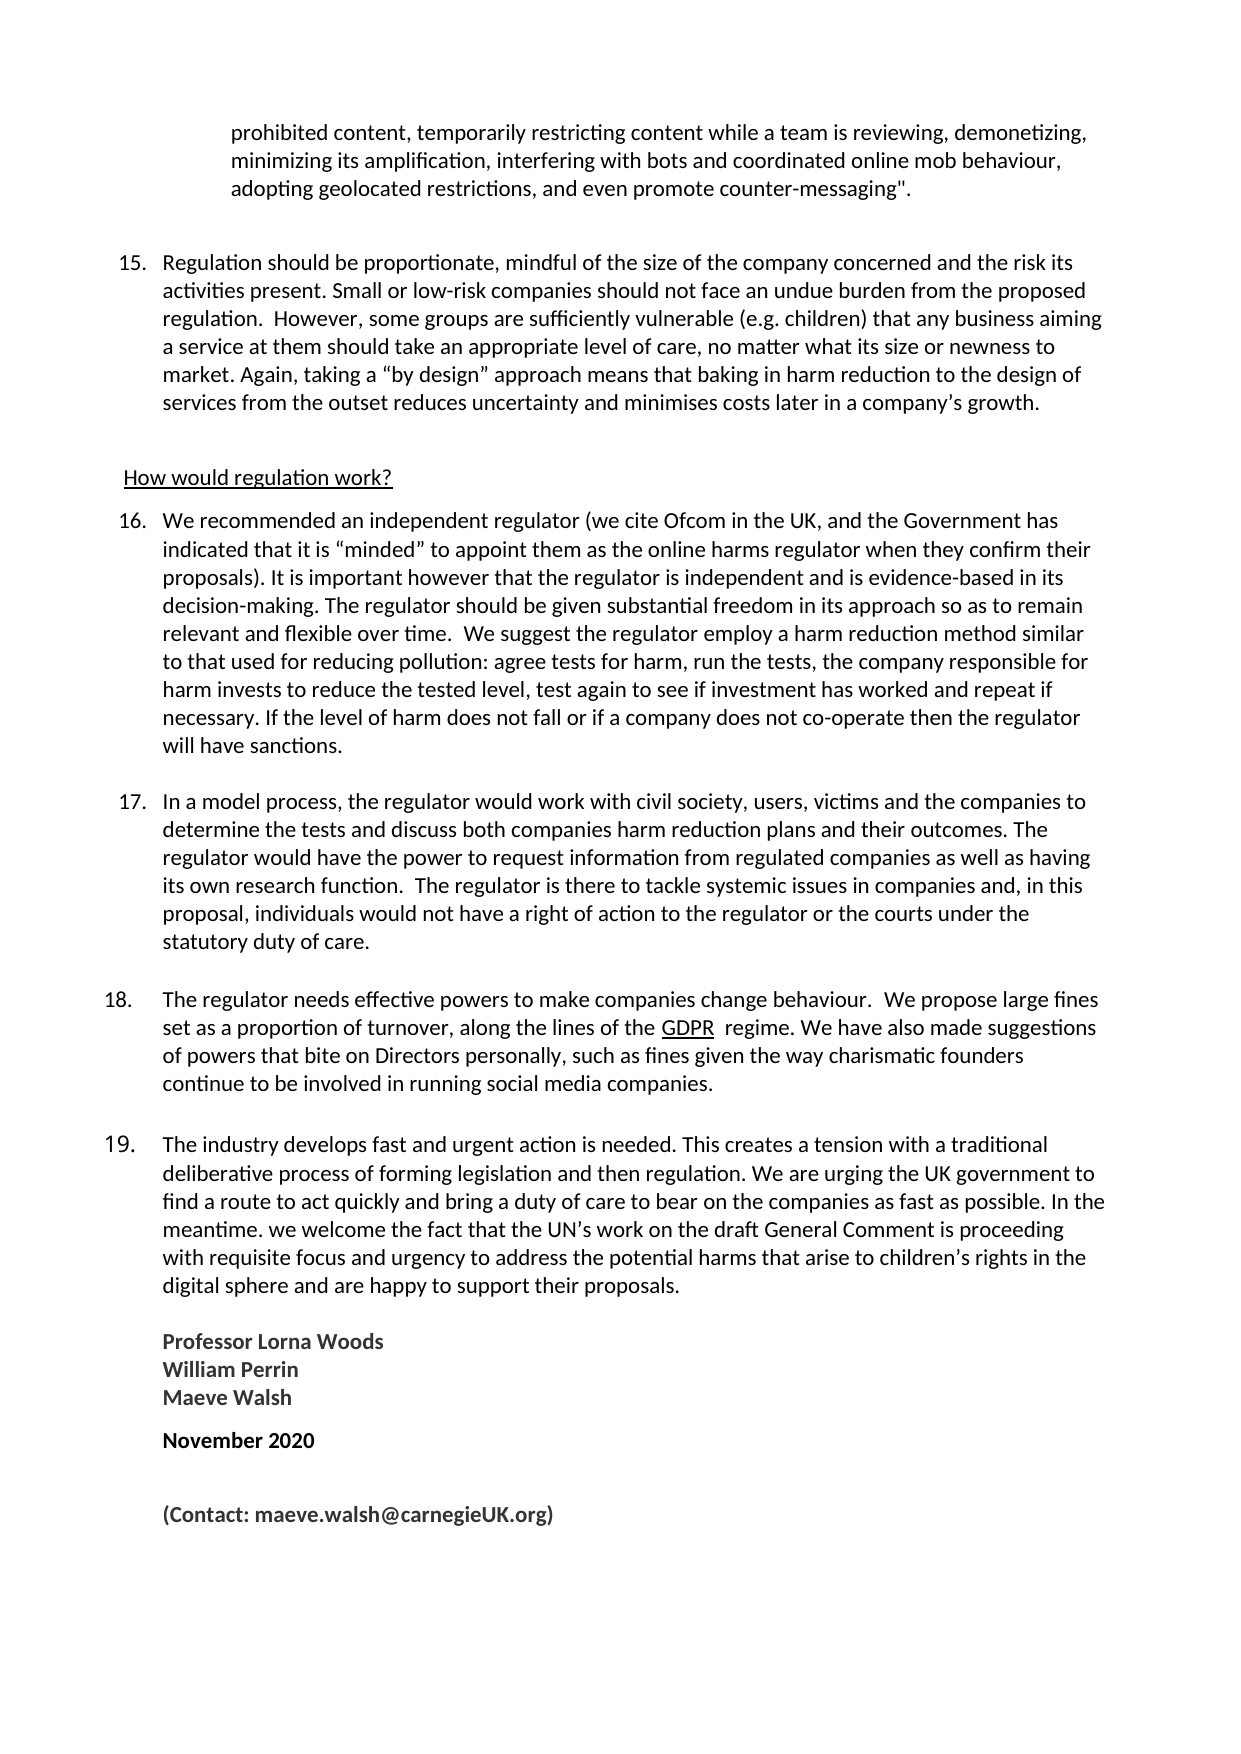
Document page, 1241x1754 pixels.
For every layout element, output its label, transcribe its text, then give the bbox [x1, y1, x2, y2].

list In a model process, the regulator would work with civil society, users, victims and the companies to determine the tests and discuss both companies harm reduction plans and their outcomes. The regulator would have the power to request information from regulated companies as well as having its own research function. The regulator is there to tackle systemic issues in companies and, in this proposal, individuals would not have a right of action to the regulator or the courts under the statutory duty of care. [118, 787, 1109, 955]
list The regulator needs effective powers to make companies change behaviour. We propose large fines set as a proportion of turnover, along the lines of the GDPR regime. We have also made suggestions of powers that bite on Directors personally, such as fines given the way charismatic founders continue to be involved in running social media companies. [103, 985, 1109, 1097]
list We recommended an independent regulator (we cite Ofcom in the UK, and the Government has indicated that it is “minded” to appoint them as the online harms regulator when they confirm their proposals). It is important however that the regulator is independent and is evidence-based in its decision-making. The regulator should be given substantial freedom in its approach so as to remain relevant and flexible over time. We suggest the regulator employ a harm reduction method similar to that used for reducing pollution: agree tests for harm, run the tests, the company responsible for harm invests to reduce the tested level, test again to see if investment has worked and repeat if necessary. If the level of harm does not fall or if a company does not co-operate then the regulator will have sanctions. [118, 507, 1109, 759]
text How would regulation work? [118, 463, 1109, 491]
text November 2020 [162, 1427, 1109, 1454]
list (Contact: maeve.walsh@carnegieUK.org) [162, 1500, 1109, 1528]
list The industry develops fast and urgent action is needed. This creates a tension with a traditional deliberative process of forming legislation and then regulation. We are urging the UK government to find a route to act quickly and bring a duty of care to bear on the companies as fast as possible. In the meantime. we welcome the fact that the UN’s work on the draft General Comment is proceeding with requisite focus and urgency to address the potential harms that arise to children’s rights in the digital sphere and are happy to support their proposals. Professor Lorna Woods William Perrin Maeve Walsh [103, 1127, 1109, 1411]
list Regulation should be proportionate, mindful of the size of the company concerned and the risk its activities present. Small or low-risk companies should not face an undue burden from the proposed regulation. However, some groups are sufficiently vulnerable (e.g. children) that any business aiming a service at them should take an appropriate level of care, no matter what its size or newness to market. Again, taking a “by design” approach means that baking in harm reduction to the design of services from the outset reduces uncertainty and minimises costs later in a company’s growth. [118, 248, 1109, 416]
